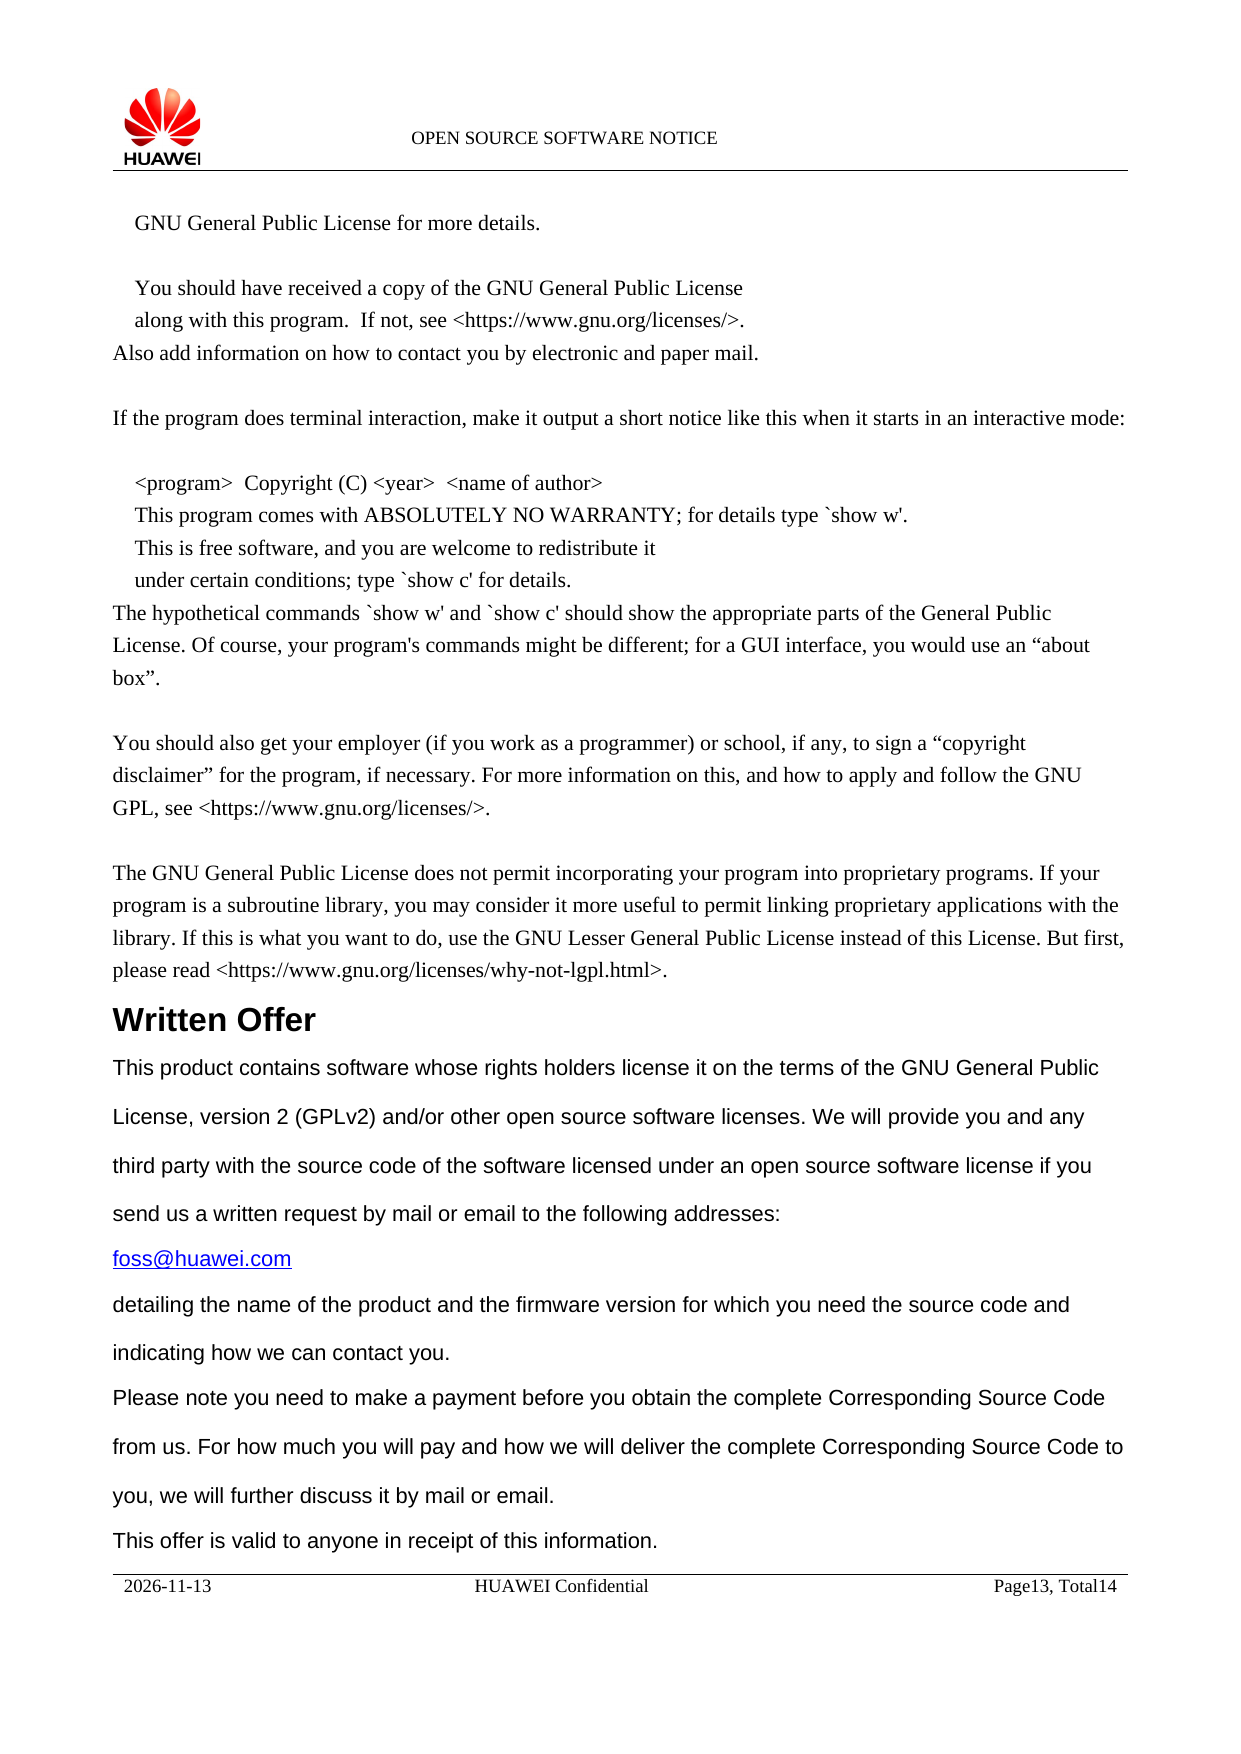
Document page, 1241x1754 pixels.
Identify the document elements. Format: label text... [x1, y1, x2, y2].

text This product contains software whose rights holders license it on the terms of the GNU General Public License, version 2 (GPLv2) and/or other open source software licenses. We will provide you and any third party with the source code of the software licensed under an open source software license if you send us a written request by mail or email to the following addresses: [112, 1051, 1128, 1230]
picture [124, 88, 201, 165]
text Written Offer [112, 986, 1128, 1051]
text foss@huawei.com [112, 1243, 1128, 1275]
text This offer is valid to anyone in receipt of this information. [112, 1524, 1128, 1557]
text Please note you need to make a payment before you obtain the complete Corresponding Source Code from us. For how much you will pay and how we will deliver the complete Corresponding Source Code to you, we will further discuss it by mail or email. [112, 1382, 1128, 1512]
text detailing the name of the product and the firmware version for which you need the source code and indicating how we can contact you. [112, 1288, 1128, 1369]
